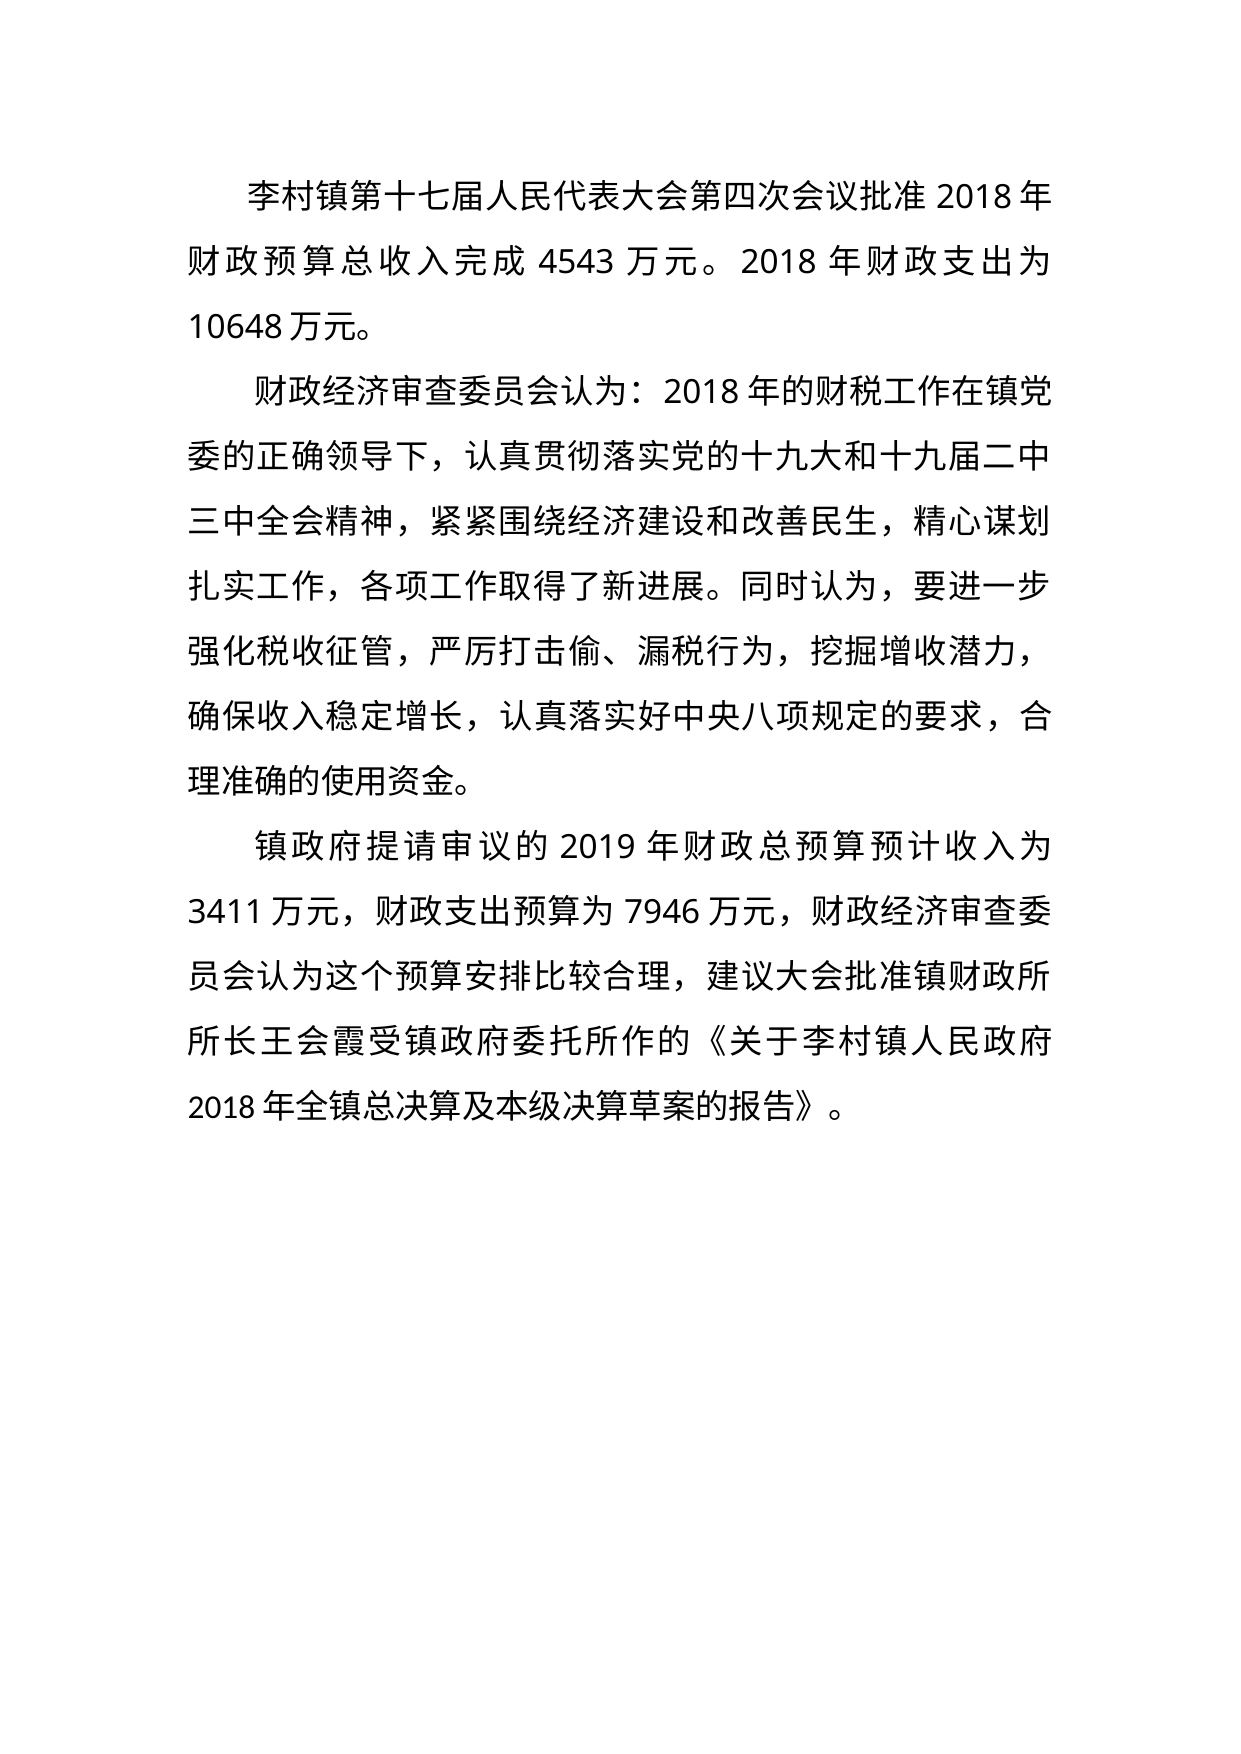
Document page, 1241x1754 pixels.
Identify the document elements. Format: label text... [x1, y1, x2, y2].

text 镇政府提请审议的2019年财政总预算预计收入为3411万元，财政支出预算为7946万元，财政经济审查委员会认为这个预算安排比较合理，建议大会批准镇财政所所长王会霞受镇政府委托所作的《关于李村镇人民政府2018年全镇总决算及本级决算草案的报告》。 [187, 812, 1053, 1137]
text 财政经济审查委员会认为：2018年的财税工作在镇党委的正确领导下，认真贯彻落实党的十九大和十九届二中、三中全会精神，紧紧围绕经济建设和改善民生，精心谋划、扎实工作，各项工作取得了新进展。同时认为，要进一步强化税收征管，严厉打击偷、漏税行为，挖掘增收潜力，确保收入稳定增长，认真落实好中央八项规定的要求，合理准确的使用资金。 [187, 357, 1053, 812]
text 李村镇第十七届人民代表大会第四次会议批准2018年财政预算总收入完成4543万元。2018年财政支出为10648万元。 [187, 162, 1053, 357]
